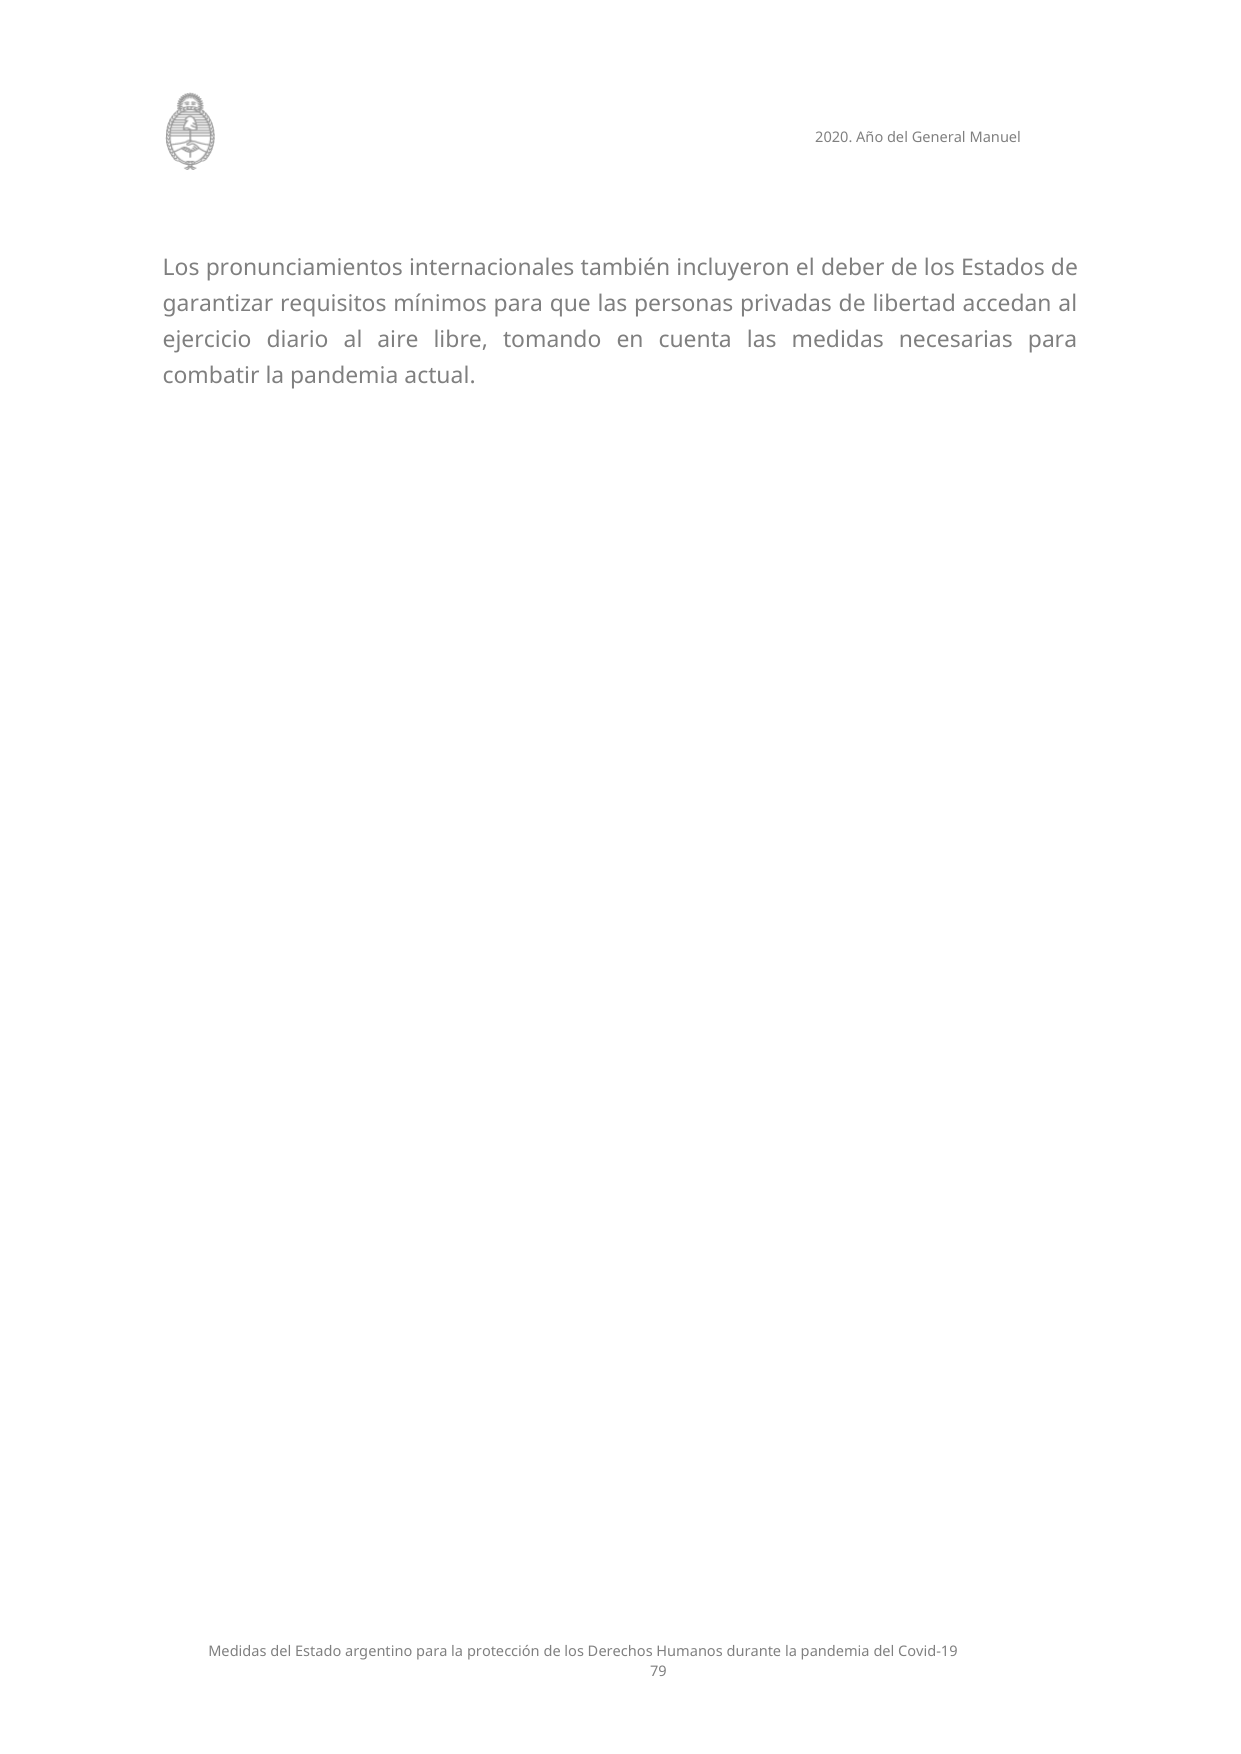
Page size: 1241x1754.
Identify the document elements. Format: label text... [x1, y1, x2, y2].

text Los pronunciamientos internacionales también incluyeron el deber de los Estados de garantizar requisitos mínimos para que las personas privadas de libertad accedan al ejercicio diario al aire libre, tomando en cuenta las medidas necesarias para combatir la pandemia actual. [162, 251, 1078, 390]
picture [162, 88, 219, 173]
